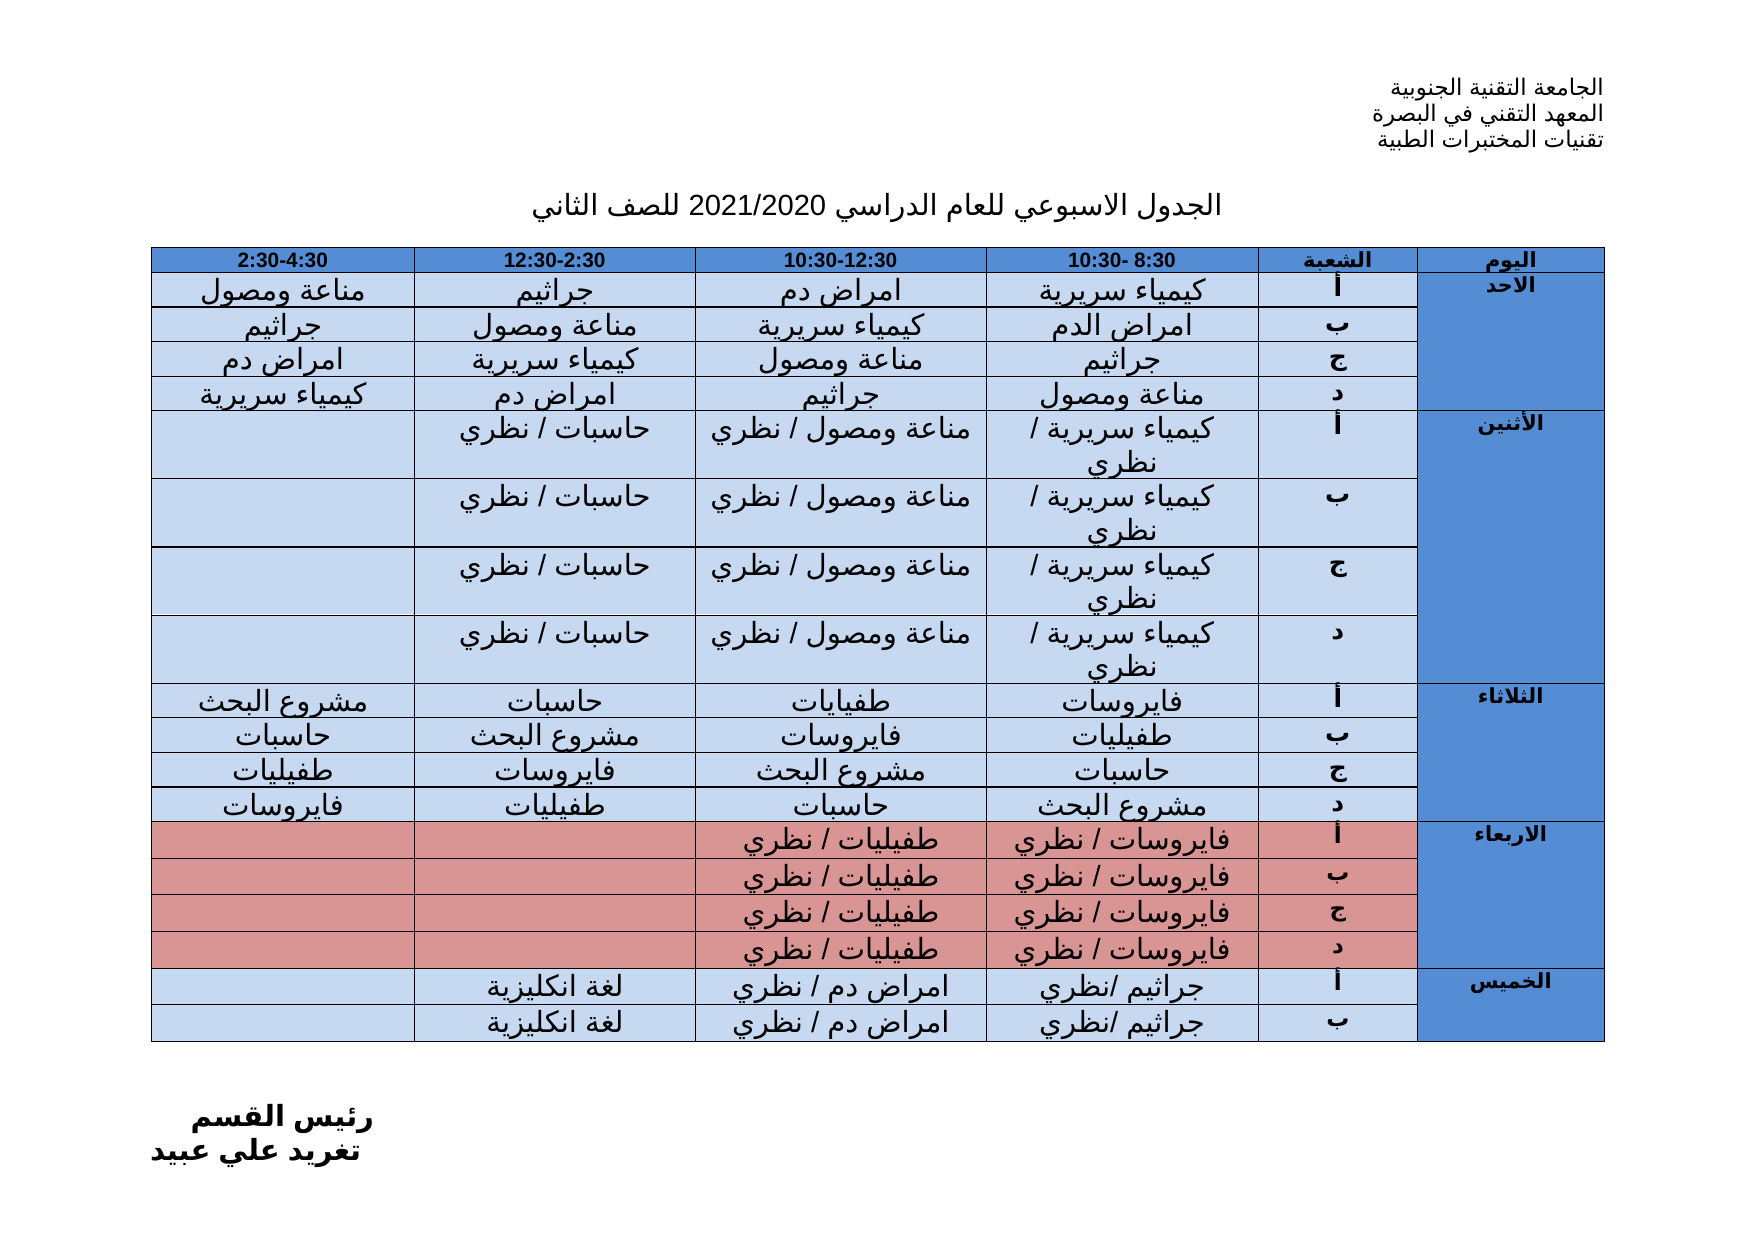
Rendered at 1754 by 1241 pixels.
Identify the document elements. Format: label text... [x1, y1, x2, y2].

table_cell مناعة ومصول / نظري [696, 616, 986, 683]
table_cell أ [1259, 411, 1417, 478]
table_cell فايروسات / نظري [987, 932, 1258, 968]
table_cell لغة انكليزية [415, 1005, 695, 1041]
table_cell حاسبات / نظري [415, 479, 695, 546]
table_header اليوم [1418, 248, 1604, 272]
table_cell فايروسات [696, 718, 986, 752]
table_cell [152, 859, 414, 894]
table_cell امراض دم / نظري [696, 1005, 986, 1041]
table_cell حاسبات [987, 753, 1258, 786]
table_cell د [1259, 788, 1417, 821]
table_cell جراثيم /نظري [987, 969, 1258, 1004]
table_cell امراض دم [696, 273, 986, 306]
table_cell فايروسات [415, 753, 695, 786]
table_cell ب [1259, 479, 1417, 546]
table_cell طفيليات [415, 788, 695, 821]
table_cell أ [1259, 273, 1417, 306]
table_cell الخميس [1418, 969, 1604, 1041]
table_cell حاسبات / نظري [415, 548, 695, 614]
table_cell حاسبات / نظري [415, 616, 695, 683]
table_cell امراض دم [152, 342, 414, 376]
table_cell [415, 932, 695, 968]
table_cell لغة انكليزية [415, 969, 695, 1004]
table_cell مناعة ومصول / نظري [696, 411, 986, 478]
table_cell حاسبات [696, 788, 986, 821]
table_cell فايروسات [152, 788, 414, 821]
table_cell كيمياء سريرية [987, 273, 1258, 306]
table_cell طفيايات [696, 684, 986, 717]
table_cell فايروسات / نظري [987, 859, 1258, 894]
table_cell مشروع البحث [152, 684, 414, 717]
table_cell مناعة ومصول / نظري [696, 548, 986, 614]
text الجدول الاسبوعي للعام الدراسي 2021/2020 للصف الثاني [150, 187, 1604, 221]
table_cell [152, 932, 414, 968]
table_cell [152, 822, 414, 858]
table_cell [152, 1005, 414, 1041]
table_cell [152, 969, 414, 1004]
table_cell ب [1259, 718, 1417, 752]
table_cell د [1259, 616, 1417, 683]
table_cell مشروع البحث [696, 753, 986, 786]
table_cell كيمياء سريرية [415, 342, 695, 376]
table_cell ج [1259, 548, 1417, 614]
table_cell طفيليات [152, 753, 414, 786]
table_cell طفيليات / نظري [696, 859, 986, 894]
table_cell [415, 822, 695, 858]
table_cell طفيليات / نظري [696, 822, 986, 858]
table_cell مناعة ومصول [152, 273, 414, 306]
table_cell ب [1259, 859, 1417, 894]
table_cell حاسبات [152, 718, 414, 752]
table_cell فايروسات / نظري [987, 822, 1258, 858]
table_cell [152, 548, 414, 614]
table_cell د [1259, 377, 1417, 410]
table_cell ج [1259, 342, 1417, 376]
table_cell [152, 479, 414, 546]
table_cell [152, 616, 414, 683]
table_cell حاسبات [415, 684, 695, 717]
table_cell طفيليات / نظري [696, 932, 986, 968]
table_cell [415, 895, 695, 931]
table_cell أ [1259, 822, 1417, 858]
table_cell ج [1259, 753, 1417, 786]
table_cell ب [1259, 308, 1417, 341]
table_header 8:30 -10:30 [987, 248, 1258, 272]
table_cell جراثيم [152, 308, 414, 341]
table_cell الثلاثاء [1418, 684, 1604, 821]
table_cell [152, 411, 414, 478]
table_cell ب [1259, 1005, 1417, 1041]
table_cell امراض دم [415, 377, 695, 410]
table_cell جراثيم [987, 342, 1258, 376]
table_header 12:30-2:30 [415, 248, 695, 272]
table_cell مناعة ومصول [696, 342, 986, 376]
table_cell [415, 859, 695, 894]
table_cell مشروع البحث [987, 788, 1258, 821]
table_cell جراثيم /نظري [987, 1005, 1258, 1041]
table_cell الاربعاء [1418, 822, 1604, 968]
table_cell فايروسات [987, 684, 1258, 717]
table_cell طفيليات [987, 718, 1258, 752]
table_cell الاحد [1418, 273, 1604, 410]
table_cell الأثنين [1418, 411, 1604, 683]
table_header 10:30-12:30 [696, 248, 986, 272]
table_cell فايروسات / نظري [987, 895, 1258, 931]
table_cell مناعة ومصول [987, 377, 1258, 410]
table_cell جراثيم [696, 377, 986, 410]
table_cell [152, 895, 414, 931]
table_cell امراض الدم [987, 308, 1258, 341]
table_cell ج [1259, 895, 1417, 931]
table_cell أ [1259, 684, 1417, 717]
table_cell مشروع البحث [415, 718, 695, 752]
table_cell مناعة ومصول / نظري [696, 479, 986, 546]
table_cell كيمياء سريرية / نظري [987, 411, 1258, 478]
table_cell امراض دم / نظري [696, 969, 986, 1004]
table_cell طفيليات / نظري [696, 895, 986, 931]
table_cell كيمياء سريرية / نظري [987, 479, 1258, 546]
table_cell كيمياء سريرية / نظري [987, 548, 1258, 614]
table_header الشعبة [1259, 248, 1417, 272]
table_cell كيمياء سريرية / نظري [987, 616, 1258, 683]
table_cell حاسبات / نظري [415, 411, 695, 478]
table_cell جراثيم [415, 273, 695, 306]
table_cell أ [1259, 969, 1417, 1004]
table_cell كيمياء سريرية [696, 308, 986, 341]
table_header 2:30-4:30 [152, 248, 414, 272]
table_cell كيمياء سريرية [152, 377, 414, 410]
table_cell د [1259, 932, 1417, 968]
table_cell مناعة ومصول [415, 308, 695, 341]
